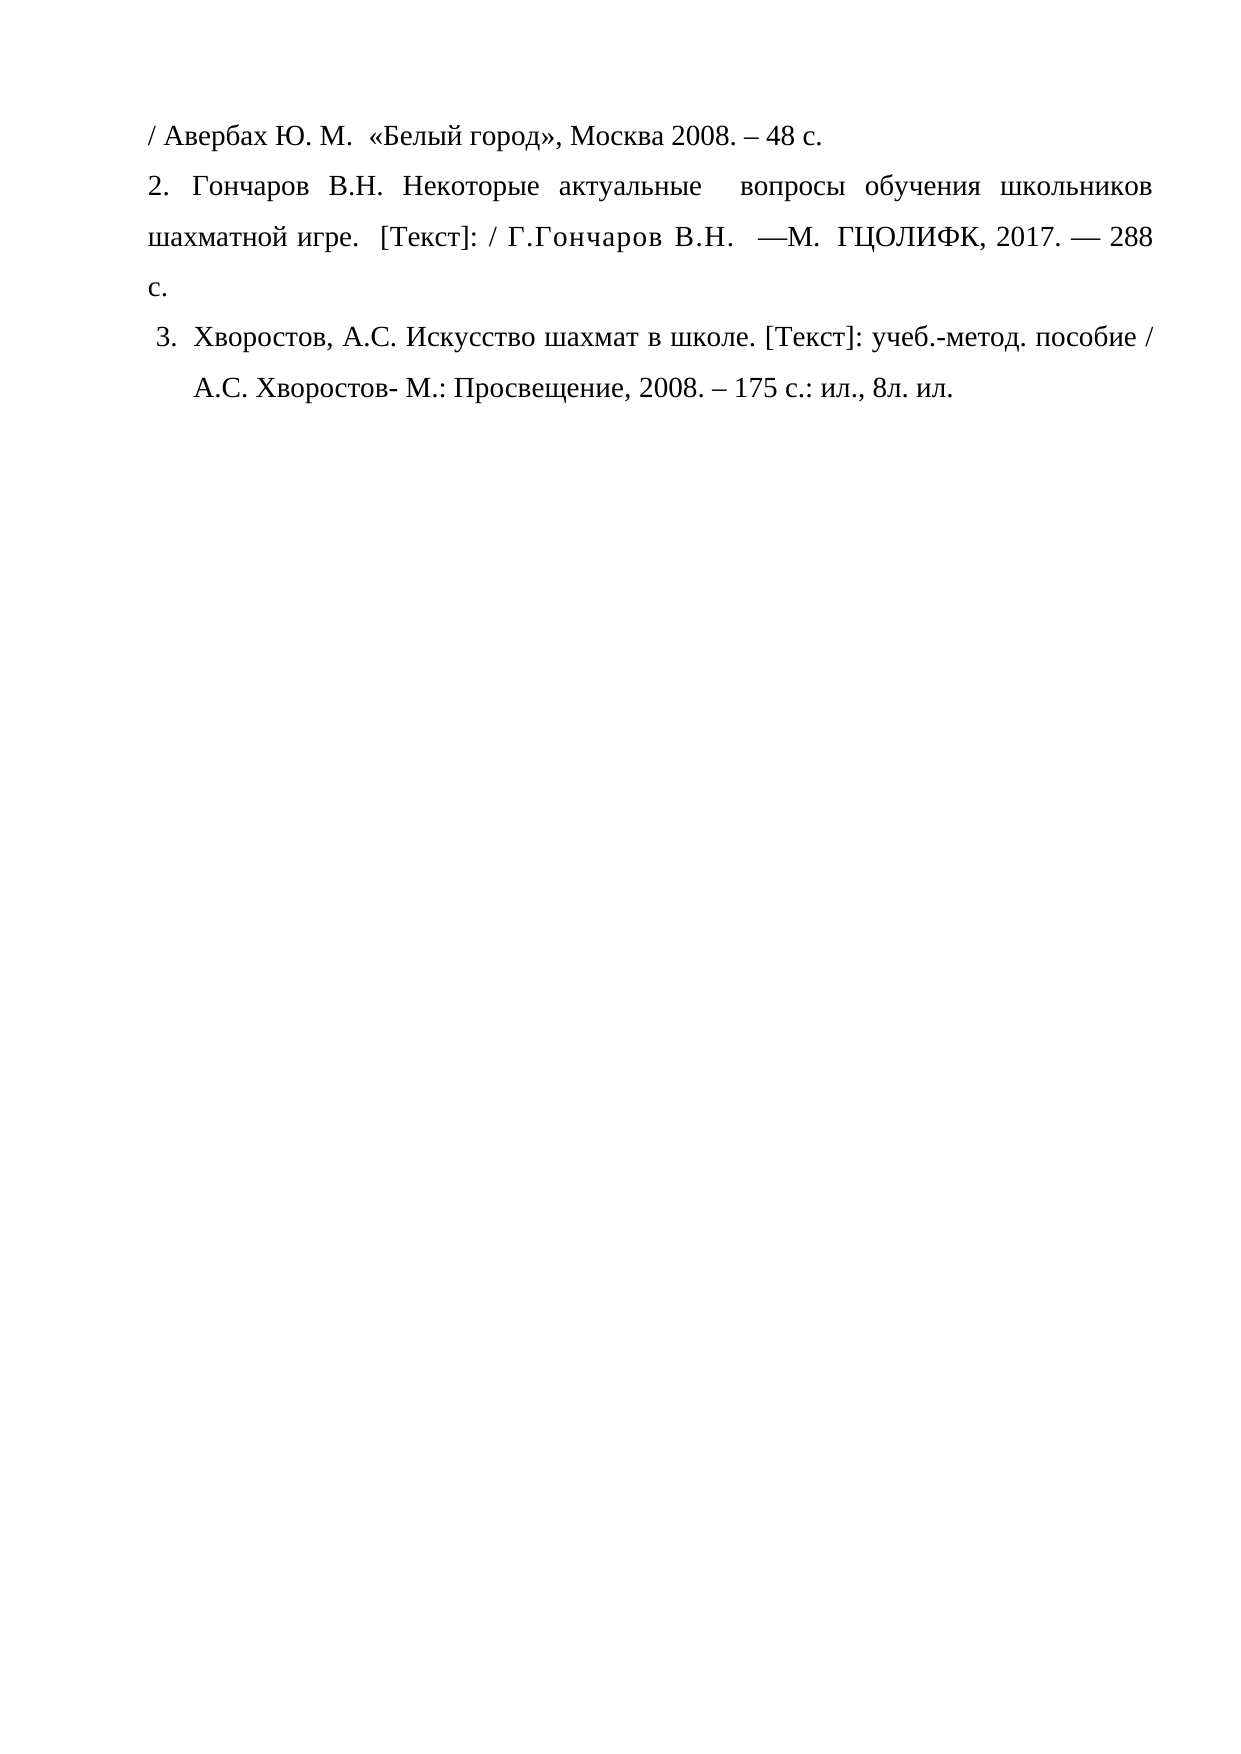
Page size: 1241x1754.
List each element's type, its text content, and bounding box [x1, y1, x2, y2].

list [148, 118, 1154, 152]
list Гончаров В.Н. Некоторые актуальные вопросы обучения школьников шахматной игре. [Текст]: / Г.Гончаров В.Н. —М. ГЦОЛИФК, 2017. — 288 с. [148, 168, 1154, 303]
list Хворостов, А.С. Искусство шахмат в школе. [Текст]: учеб.-метод. пособие / А.С. Хворостов- М.: Просвещение, 2008. – 175 с.: ил., 8л. ил. [156, 319, 1154, 403]
